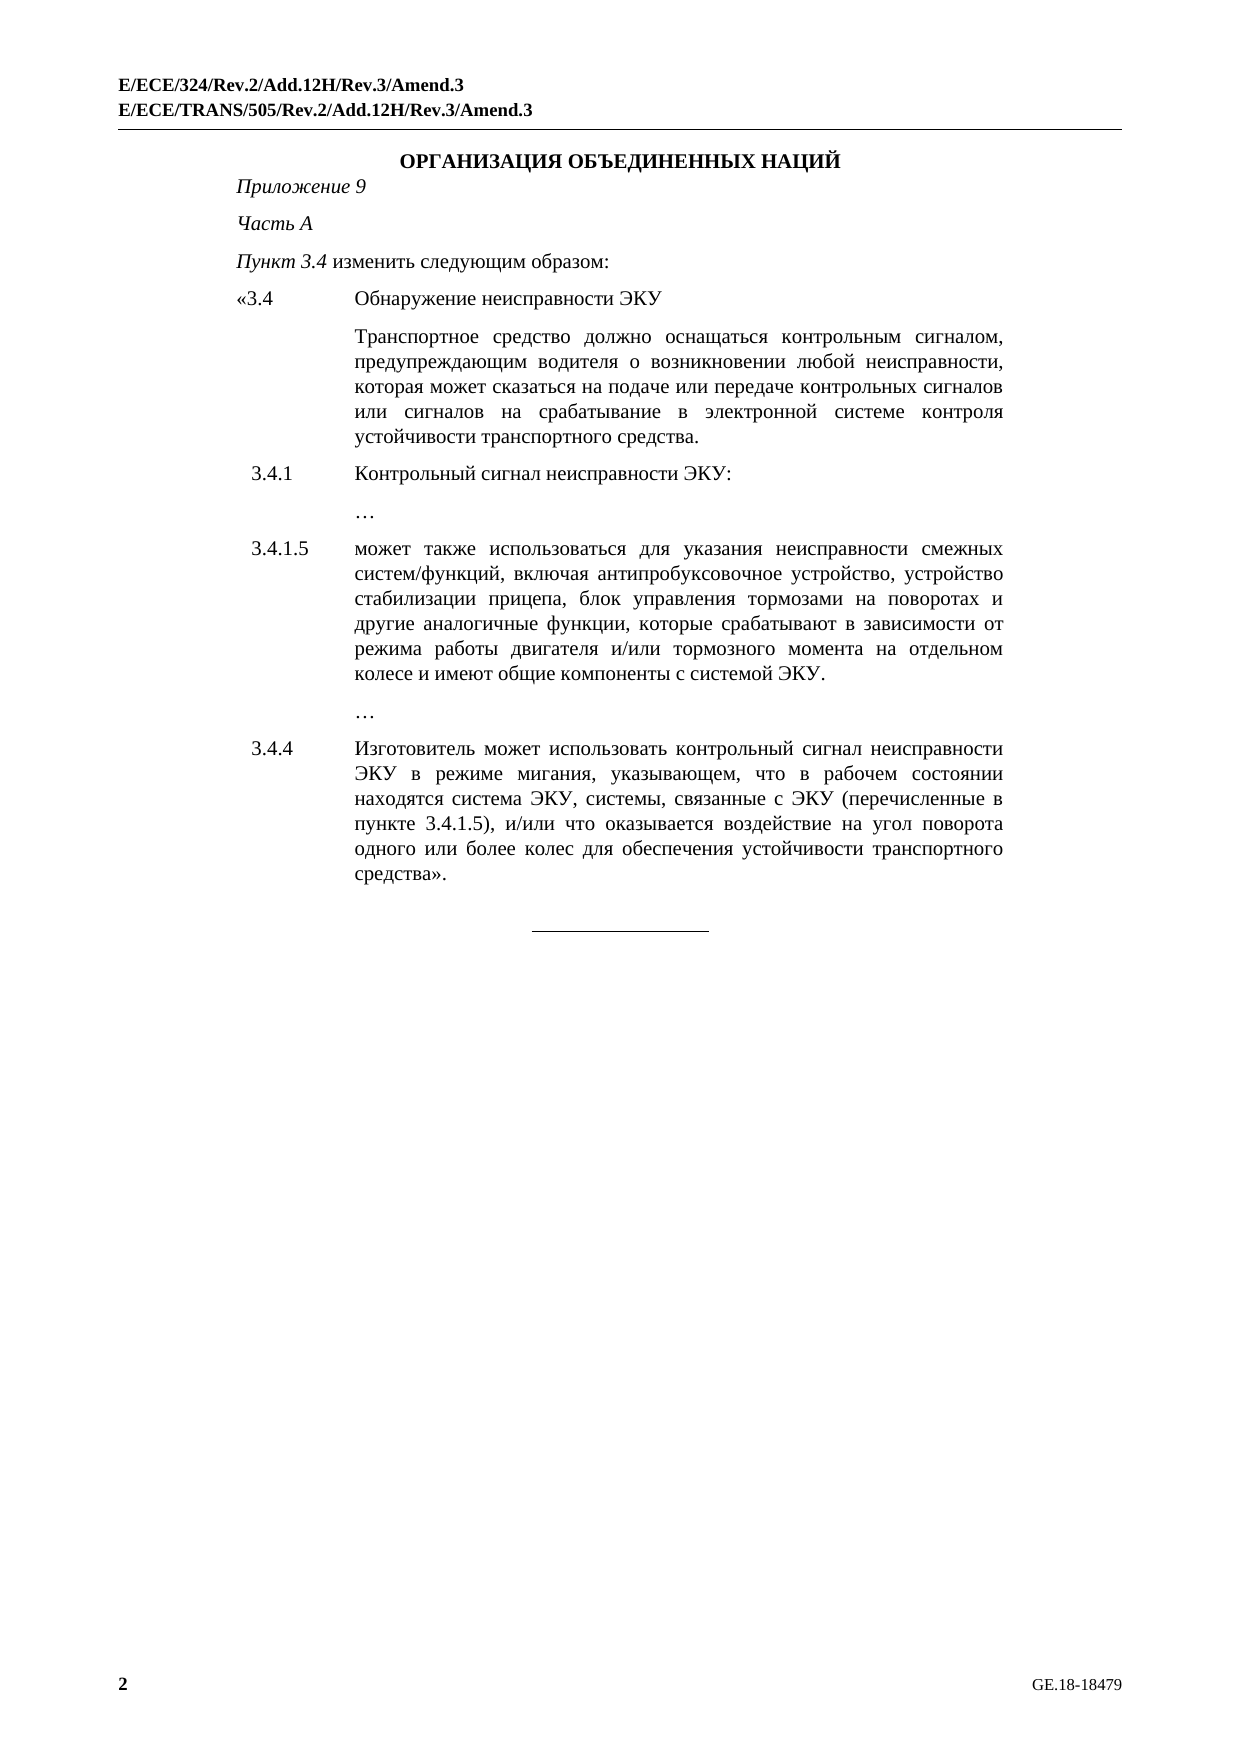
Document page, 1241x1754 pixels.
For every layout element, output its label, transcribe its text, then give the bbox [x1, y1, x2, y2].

text ОРГАНИЗАЦИЯ ОБЪЕДИНЕННЫХ НАЦИЙ [118, 148, 1122, 173]
text Транспортное средство должно оснащаться контрольным сигналом, предупреждающим водителя о возникновении любой неисправности, которая может сказаться на подаче или передаче контрольных сигналов или сигналов на срабатывание в электронной системе контроля устойчивости транспортного средства. [236, 323, 1004, 448]
text Приложение 9 [236, 173, 1004, 198]
text … [251, 698, 1004, 723]
text 3.4.1 Контрольный сигнал неисправности ЭКУ: [251, 460, 1004, 485]
text «3.4 Обнаружение неисправности ЭКУ [236, 285, 1004, 310]
text 3.4.1.5 может также использоваться для указания неисправности смежных систем/функций, включая антипробуксовочное устройство, устройство стабилизации прицепа, блок управления тормозами на поворотах и другие аналогичные функции, которые срабатывают в зависимости от режима работы двигателя и/или тормозного момента на отдельном колесе и имеют общие компоненты с системой ЭКУ. [251, 535, 1004, 685]
text Часть A [236, 210, 1004, 235]
text Пункт 3.4 изменить следующим образом: [236, 248, 1004, 273]
text … [236, 498, 1004, 523]
text 3.4.4 Изготовитель может использовать контрольный сигнал неисправности ЭКУ в режиме мигания, указывающем, что в рабочем состоянии находятся система ЭКУ, системы, связанные с ЭКУ (перечисленные в пункте 3.4.1.5), и/или что оказывается воздействие на угол поворота одного или более колес для обеспечения устойчивости транспортного средства». [251, 735, 1004, 885]
